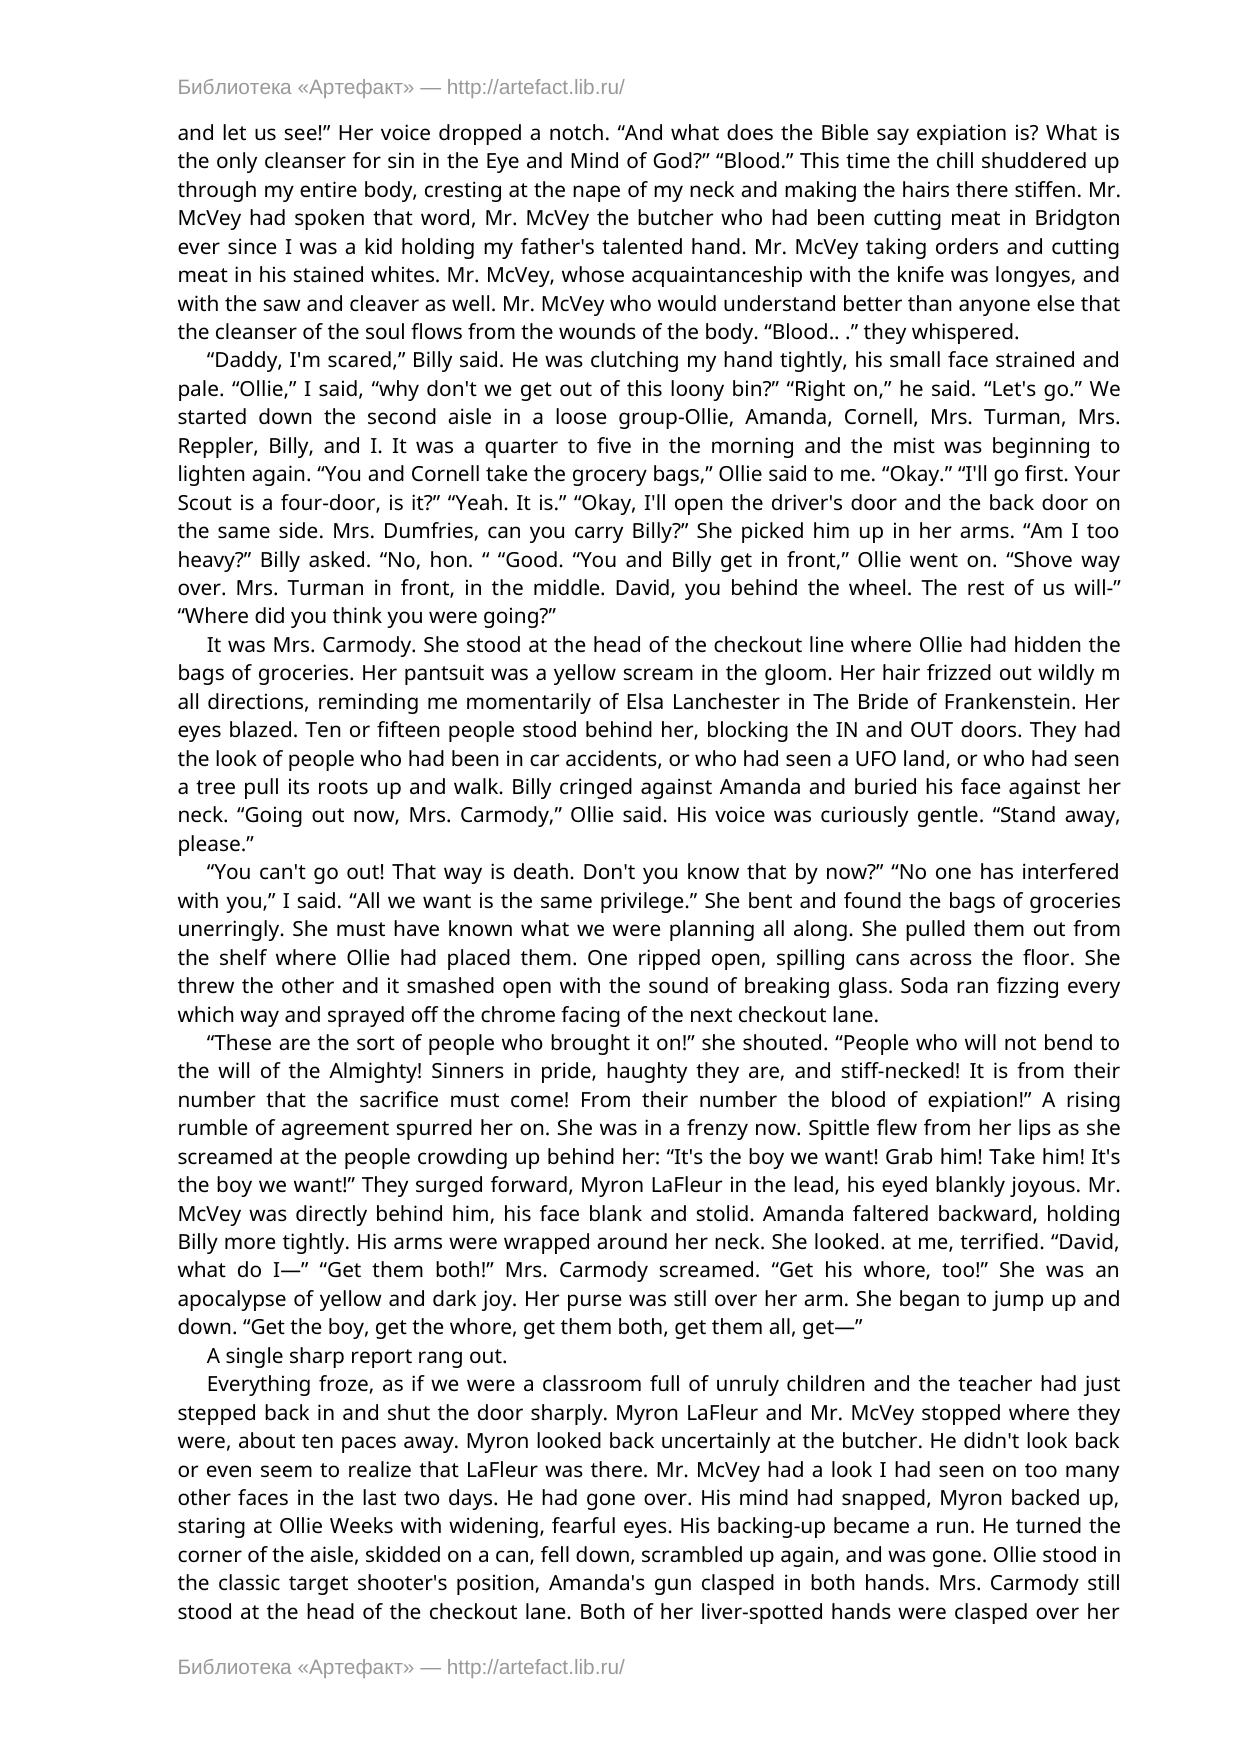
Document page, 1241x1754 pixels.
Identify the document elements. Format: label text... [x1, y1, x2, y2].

text It was Mrs. Carmody. She stood at the head of the checkout line where Ollie had hidden the bags of groceries. Her pantsuit was a yellow scream in the gloom. Her hair frizzed out wildly m all directions, reminding me momentarily of Elsa Lanchester in The Bride of Frankenstein. Her eyes blazed. Ten or fifteen people stood behind her, blocking the IN and OUT doors. They had the look of people who had been in car accidents, or who had seen a UFO land, or who had seen a tree pull its roots up and walk. Billy cringed against Amanda and buried his face against her neck. “Going out now, Mrs. Carmody,” Ollie said. His voice was curiously gentle. “Stand away, please.” [177, 630, 1122, 857]
text A single sharp report rang out. [177, 1341, 1122, 1369]
text “You can't go out! That way is death. Don't you know that by now?” “No one has interfered with you,” I said. “All we want is the same privilege.” She bent and found the bags of groceries unerringly. She must have known what we were planning all along. She pulled them out from the shelf where Ollie had placed them. One ripped open, spilling cans across the floor. She threw the other and it smashed open with the sound of breaking glass. Soda ran fizzing every which way and sprayed off the chrome facing of the next checkout lane. [177, 857, 1122, 1028]
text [177, 118, 1122, 346]
text “These are the sort of people who brought it on!” she shouted. “People who will not bend to the will of the Almighty! Sinners in pride, haughty they are, and stiff-necked! It is from their number that the sacrifice must come! From their number the blood of expiation!” A rising rumble of agreement spurred her on. She was in a frenzy now. Spittle flew from her lips as she screamed at the people crowding up behind her: “It's the boy we want! Grab him! Take him! It's the boy we want!” They surged forward, Myron LaFleur in the lead, his eyed blankly joyous. Mr. McVey was directly behind him, his face blank and stolid. Amanda faltered backward, holding Billy more tightly. His arms were wrapped around her neck. She looked. at me, terrified. “David, what do I—” “Get them both!” Mrs. Carmody screamed. “Get his whore, too!” She was an apocalypse of yellow and dark joy. Her purse was still over her arm. She began to jump up and down. “Get the boy, get the whore, get them both, get them all, get—” [177, 1028, 1122, 1341]
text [177, 1369, 1122, 1625]
text “Daddy, I'm scared,” Billy said. He was clutching my hand tightly, his small face strained and pale. “Ollie,” I said, “why don't we get out of this loony bin?” “Right on,” he said. “Let's go.” We started down the second aisle in a loose group-Ollie, Amanda, Cornell, Mrs. Turman, Mrs. Reppler, Billy, and I. It was a quarter to five in the morning and the mist was beginning to lighten again. “You and Cornell take the grocery bags,” Ollie said to me. “Okay.” “I'll go first. Your Scout is a four-door, is it?” “Yeah. It is.” “Okay, I'll open the driver's door and the back door on the same side. Mrs. Dumfries, can you carry Billy?” She picked him up in her arms. “Am I too heavy?” Billy asked. “No, hon. “ “Good. “You and Billy get in front,” Ollie went on. “Shove way over. Mrs. Turman in front, in the middle. David, you behind the wheel. The rest of us will-” “Where did you think you were going?” [177, 346, 1122, 630]
